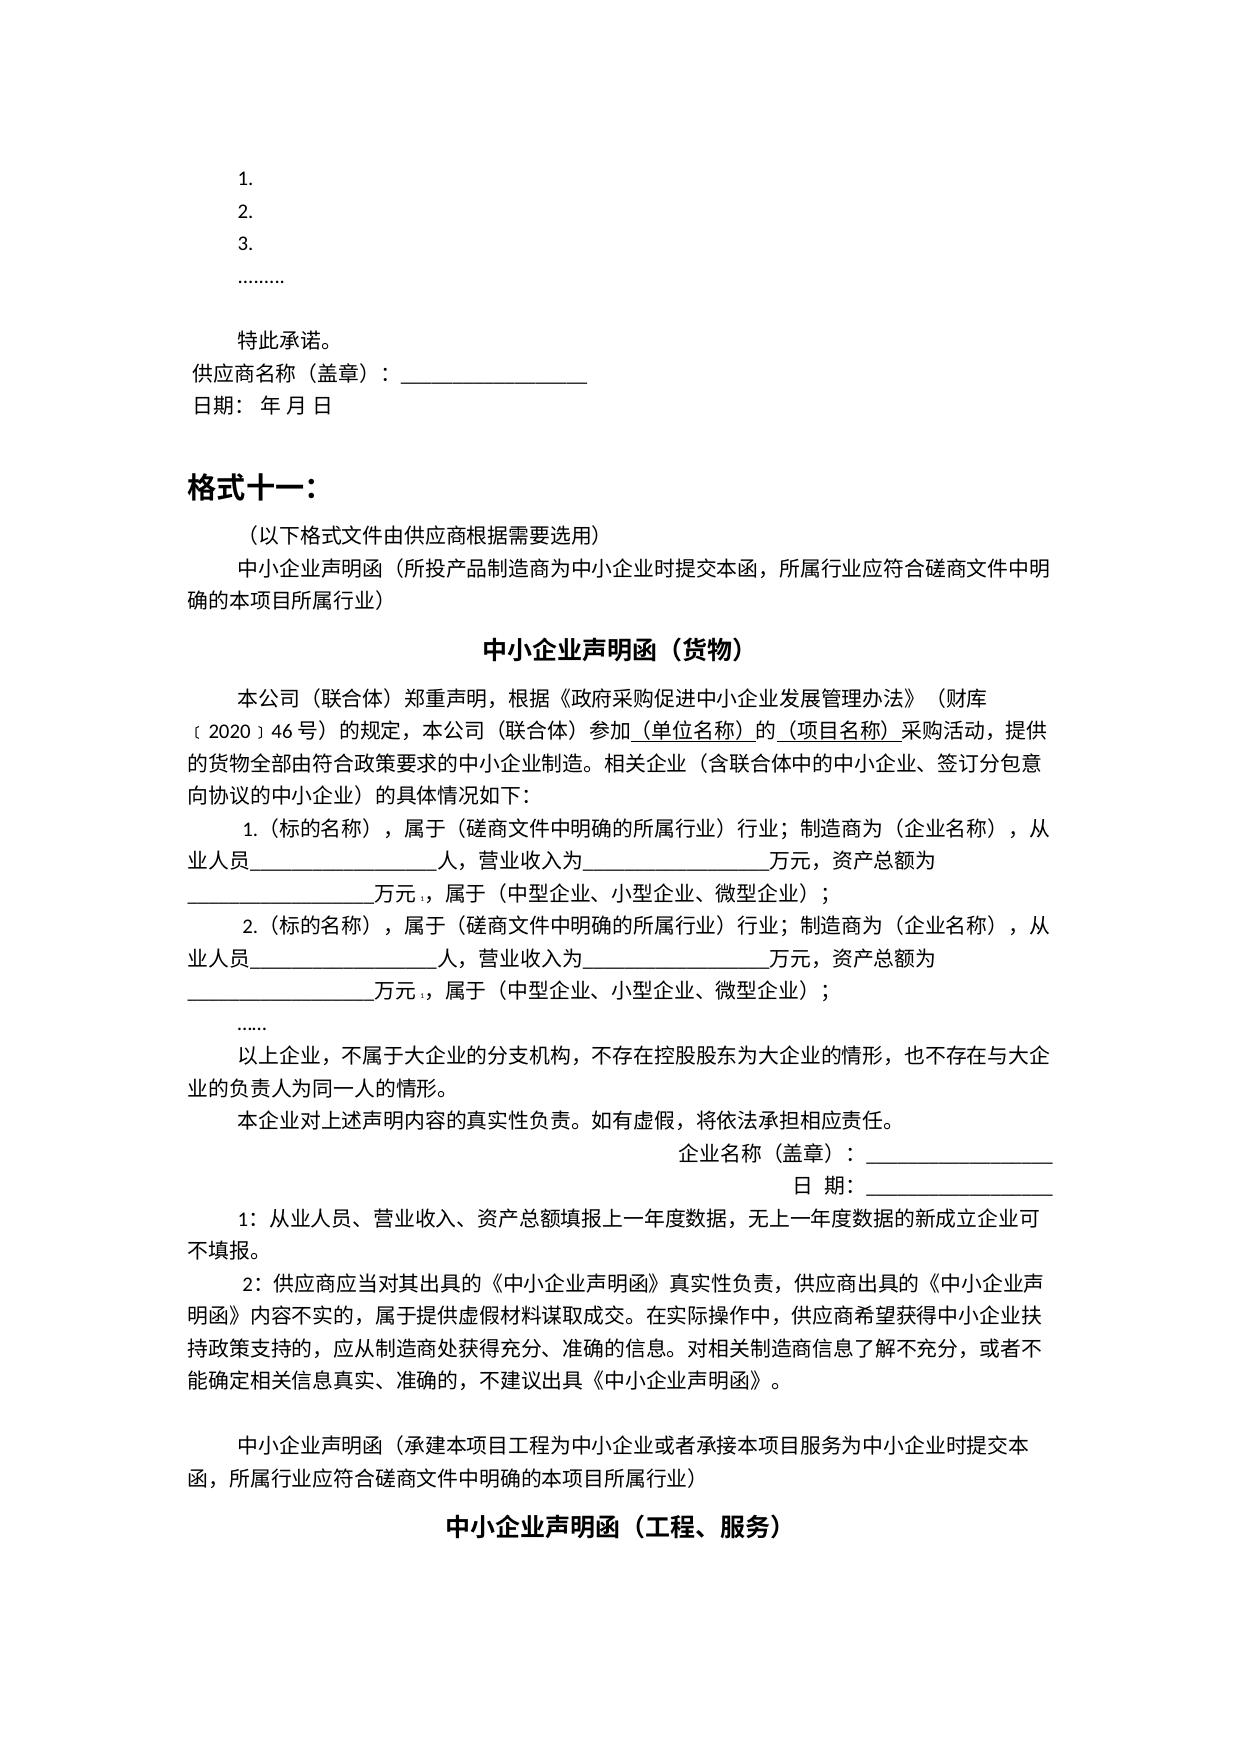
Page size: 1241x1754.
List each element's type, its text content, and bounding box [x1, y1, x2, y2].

text 企业名称（盖章）：__________________ [187, 1137, 1053, 1169]
text 日期： 年 月 日 [187, 389, 1053, 422]
text 2. [187, 194, 1053, 227]
text 本公司（联合体）郑重声明，根据《政府采购促进中小企业发展管理办法》（财库﹝2020﹞46 号）的规定，本公司（联合体）参加（单位名称）的（项目名称）采购活动，提供的货物全部由符合政策要求的中小企业制造。相关企业（含联合体中的中小企业、签订分包意向协议的中小企业）的具体情况如下： [187, 682, 1053, 812]
text 3. [187, 227, 1053, 259]
text 1. [187, 162, 1053, 194]
text （以下格式文件由供应商根据需要选用） [187, 519, 1053, 552]
text 中小企业声明函（工程、服务） [187, 1494, 1053, 1559]
text 中小企业声明函（承建本项目工程为中小企业或者承接本项目服务为中小企业时提交本函，所属行业应符合磋商文件中明确的本项目所属行业） [187, 1429, 1053, 1494]
text 本企业对上述声明内容的真实性负责。如有虚假，将依法承担相应责任。 [187, 1104, 1053, 1137]
text 2：供应商应当对其出具的《中小企业声明函》真实性负责，供应商出具的《中小企业声明函》内容不实的，属于提供虚假材料谋取成交。在实际操作中，供应商希望获得中小企业扶持政策支持的，应从制造商处获得充分、准确的信息。对相关制造商信息了解不充分，或者不能确定相关信息真实、准确的，不建议出具《中小企业声明函》。 [187, 1267, 1053, 1397]
text 中小企业声明函（货物） [187, 617, 1053, 682]
text 2.（标的名称），属于（磋商文件中明确的所属行业）行业；制造商为（企业名称），从业人员__________________人，营业收入为__________________万元，资产总额为__________________万元1，属于（中型企业、小型企业、微型企业）； [187, 909, 1053, 1007]
text 特此承诺。 [187, 324, 1053, 357]
text 以上企业，不属于大企业的分支机构，不存在控股股东为大企业的情形，也不存在与大企业的负责人为同一人的情形。 [187, 1039, 1053, 1104]
text 格式十一： [187, 454, 1053, 519]
text 中小企业声明函（所投产品制造商为中小企业时提交本函，所属行业应符合磋商文件中明确的本项目所属行业） [187, 552, 1053, 617]
text 1：从业人员、营业收入、资产总额填报上一年度数据，无上一年度数据的新成立企业可不填报。 [187, 1202, 1053, 1267]
text 1.（标的名称），属于（磋商文件中明确的所属行业）行业；制造商为（企业名称），从业人员__________________人，营业收入为__________________万元，资产总额为__________________万元1，属于（中型企业、小型企业、微型企业）； [187, 812, 1053, 909]
text 日 期：__________________ [187, 1169, 1053, 1202]
text …… [187, 1007, 1053, 1039]
text ......... [187, 259, 1053, 324]
text 供应商名称（盖章）：__________________ [187, 357, 1053, 389]
